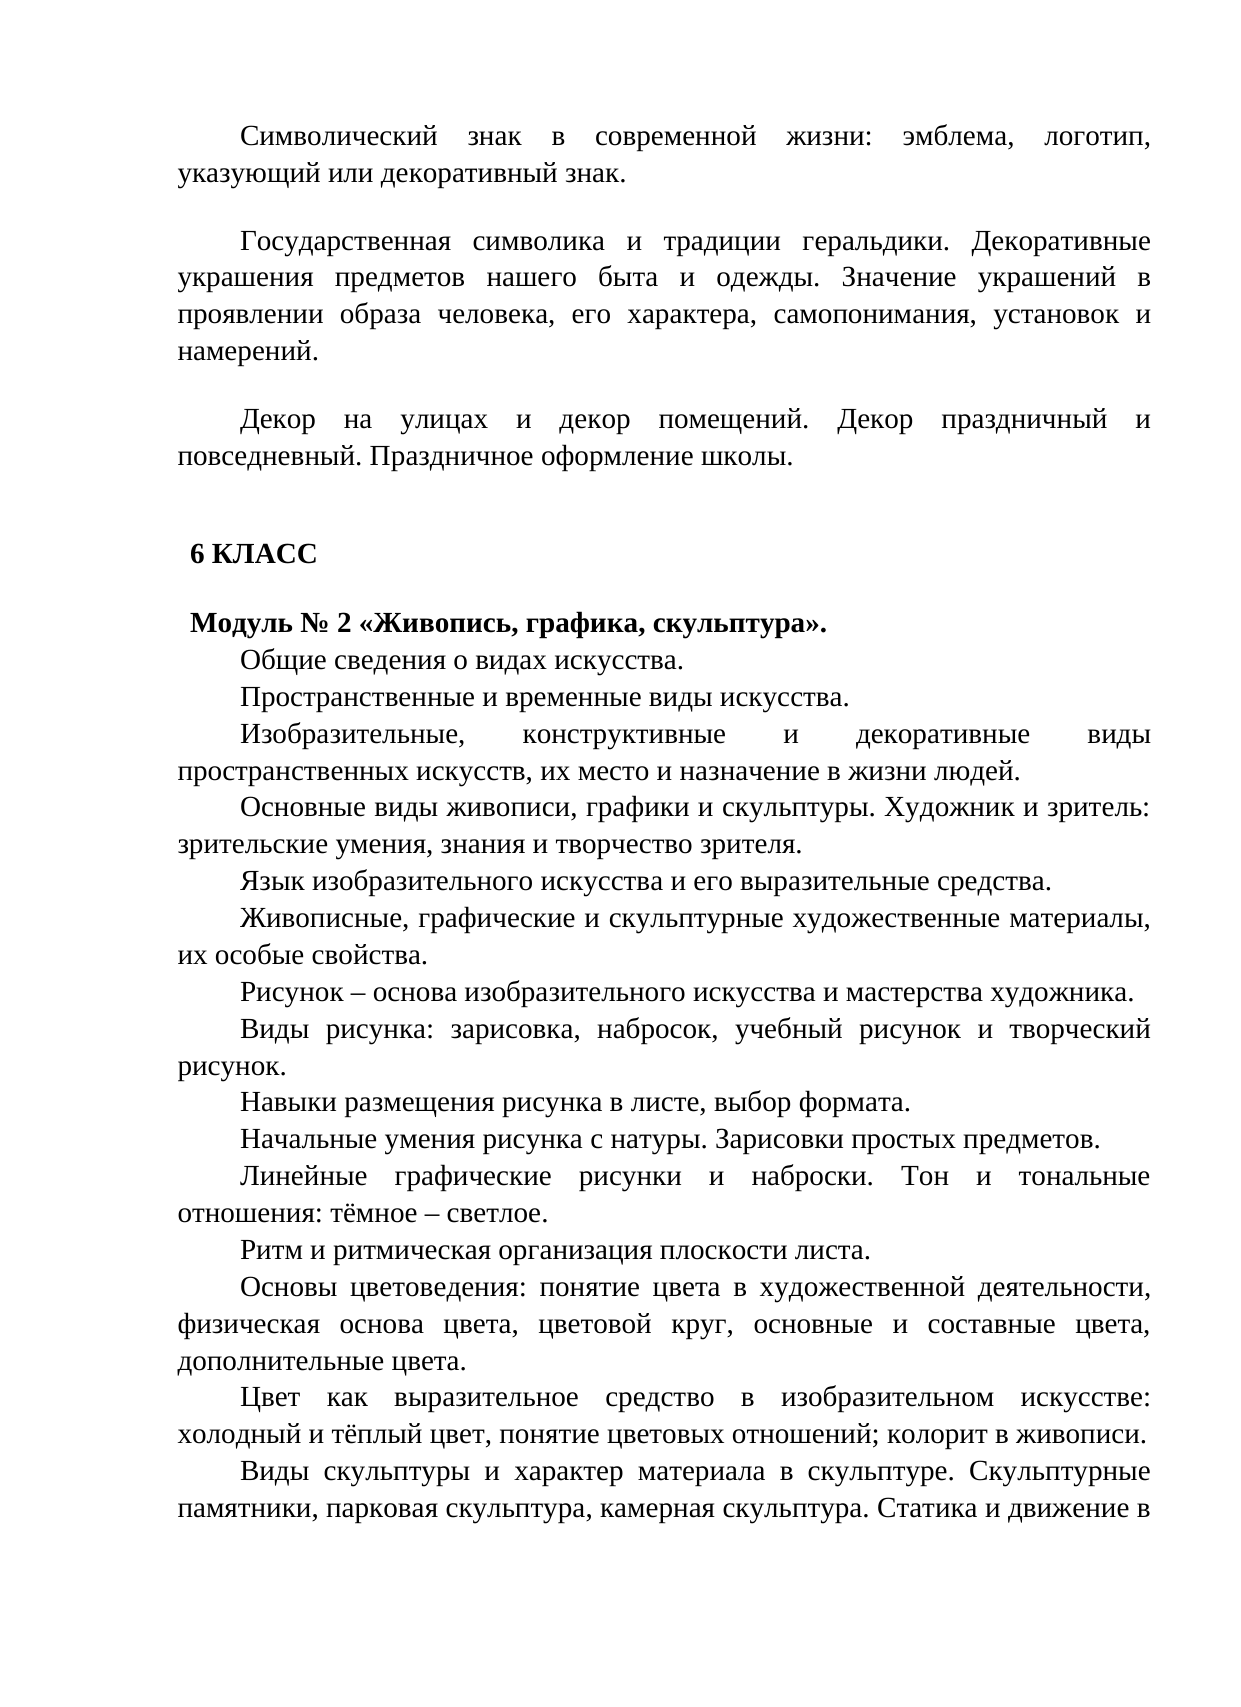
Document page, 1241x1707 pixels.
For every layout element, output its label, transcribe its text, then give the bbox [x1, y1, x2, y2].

text Государственная символика и традиции геральдики. Декоративные украшения предметов нашего быта и одежды. Значение украшений в проявлении образа человека, его характера, самопонимания, установок и намерений. [177, 223, 1152, 367]
text Виды рисунка: зарисовка, набросок, учебный рисунок и творческий рисунок. [177, 1011, 1152, 1081]
text Основы цветоведения: понятие цвета в художественной деятельности, физическая основа цвета, цветовой круг, основные и составные цвета, дополнительные цвета. [177, 1269, 1152, 1376]
text Начальные умения рисунка с натуры. Зарисовки простых предметов. [177, 1121, 1152, 1155]
text Декор на улицах и декор помещений. Декор праздничный и повседневный. Праздничное оформление школы. [177, 401, 1152, 471]
text Рисунок – основа изобразительного искусства и мастерства художника. [177, 974, 1152, 1007]
text 6 КЛАСС [190, 536, 1152, 569]
text Навыки размещения рисунка в листе, выбор формата. [177, 1084, 1152, 1118]
text Линейные графические рисунки и наброски. Тон и тональные отношения: тёмное – светлое. [177, 1158, 1152, 1229]
text Изобразительные, конструктивные и декоративные виды пространственных искусств, их место и назначение в жизни людей. [177, 716, 1152, 786]
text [177, 1453, 1152, 1524]
text Символический знак в современной жизни: эмблема, логотип, указующий или декоративный знак. [177, 118, 1152, 188]
text Модуль № 2 «Живопись, графика, скульптура». [190, 605, 1152, 639]
text Общие сведения о видах искусства. [177, 642, 1152, 676]
text Ритм и ритмическая организация плоскости листа. [177, 1232, 1152, 1266]
text Основные виды живописи, графики и скульптуры. Художник и зритель: зрительские умения, знания и творчество зрителя. [177, 789, 1152, 860]
text Язык изобразительного искусства и его выразительные средства. [177, 863, 1152, 897]
text Живописные, графические и скульптурные художественные материалы, их особые свойства. [177, 900, 1152, 971]
text Цвет как выразительное средство в изобразительном искусстве: холодный и тёплый цвет, понятие цветовых отношений; колорит в живописи. [177, 1379, 1152, 1450]
text Пространственные и временные виды искусства. [177, 679, 1152, 712]
